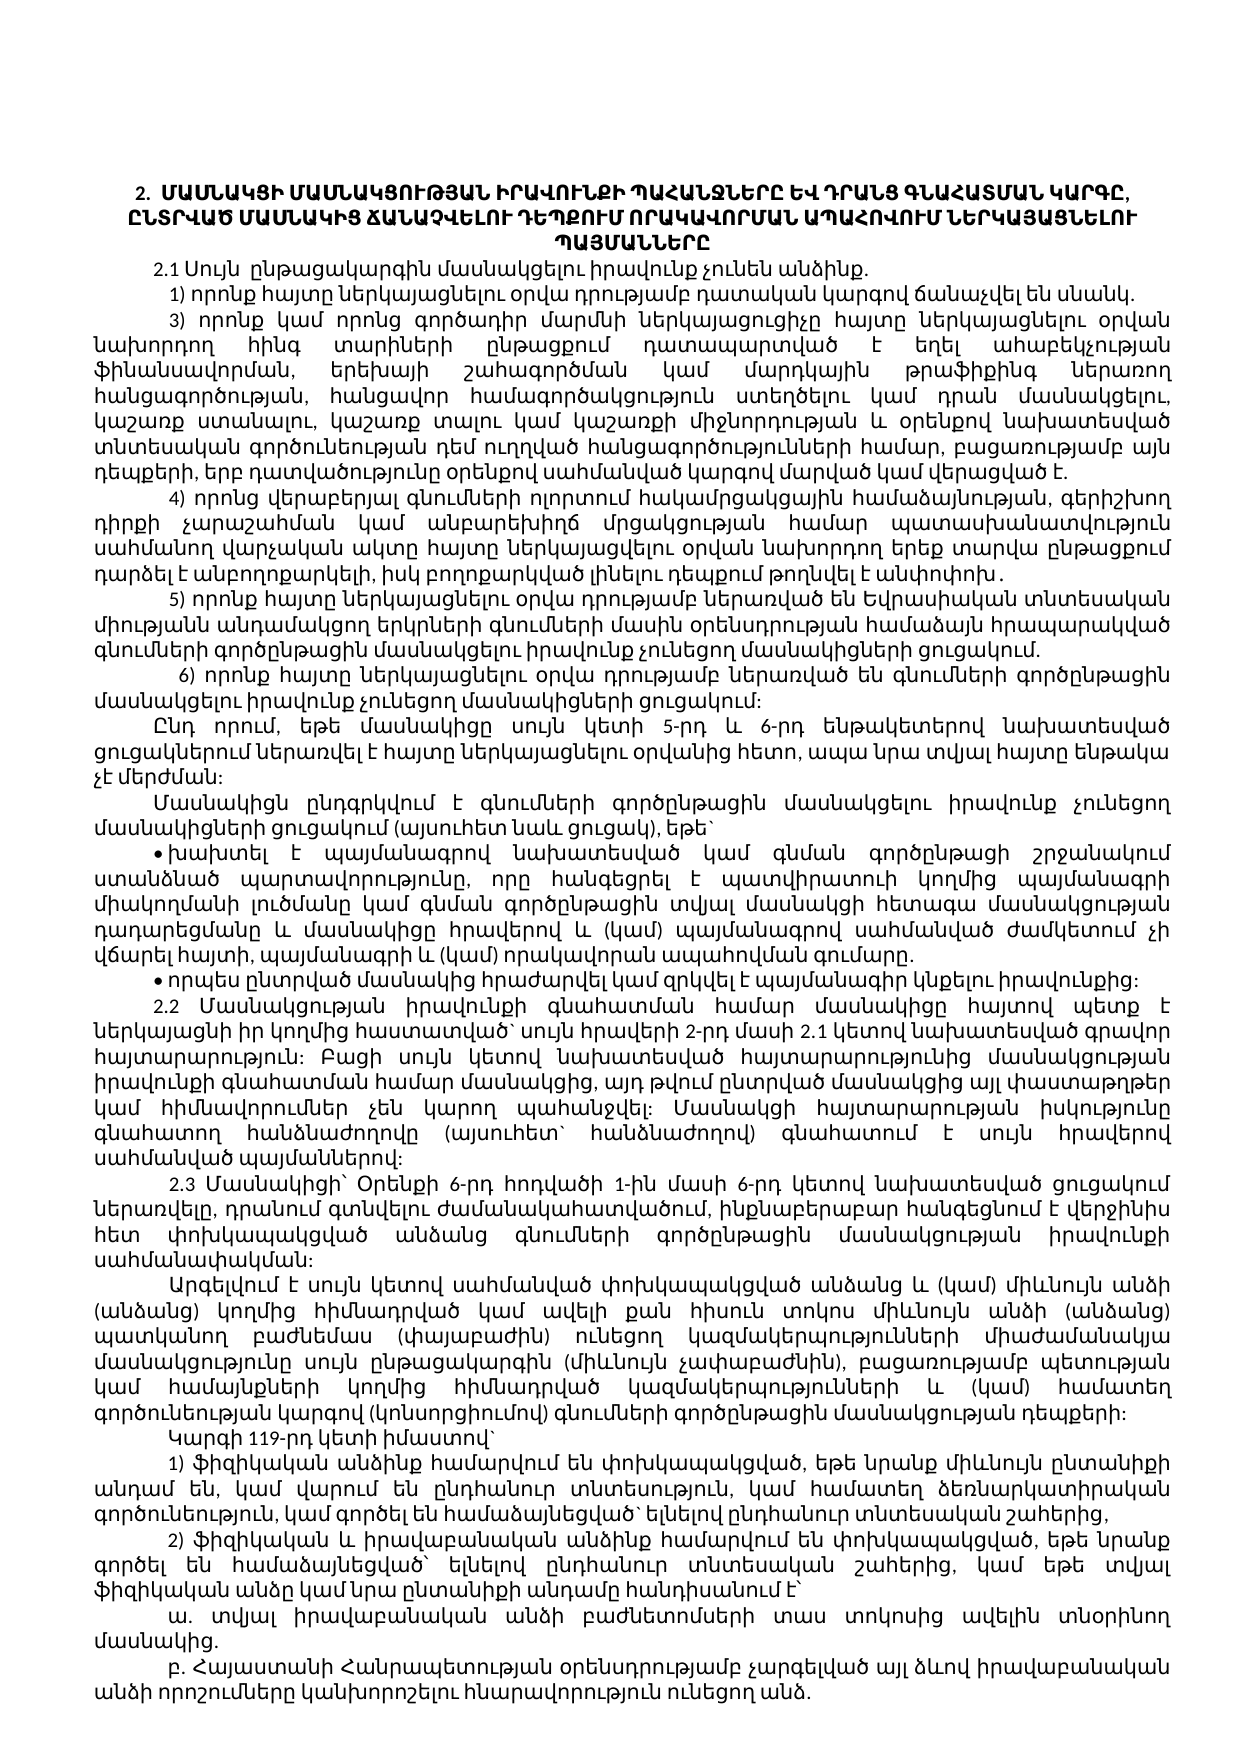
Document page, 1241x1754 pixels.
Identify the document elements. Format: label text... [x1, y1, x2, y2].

text 2.1 Սույն ընթացակարգին մասնակցելու իրավունք չունեն անձինք. [94, 256, 1171, 281]
text 3) որոնք կամ որոնց գործադիր մարմնի ներկայացուցիչը հայտը ներկայացնելու օրվան նախորդող հինգ տարիների ընթացքում դատապարտված է եղել ահաբեկչության ֆինանսավորման, երեխայի շահագործման կամ մարդկային թրաֆիքինգ ներառող հանցագործության, հանցավոր համագործակցություն ստեղծելու կամ դրան մասնակցելու, կաշառք ստանալու, կաշառք տալու կամ կաշառքի միջնորդության և օրենքով նախատեսված տնտեսական գործունեության դեմ ուղղված հանցագործությունների համար, բացառությամբ այն դեպքերի, երբ դատվածությունը օրենքով սահմանված կարգով մարված կամ վերացված է. [94, 307, 1171, 485]
text Ընդ որում, եթե մասնակիցը սույն կետի 5-րդ և 6-րդ ենթակետերով նախատեսված ցուցակներում ներառվել է հայտը ներկայացնելու օրվանից հետո, ապա նրա տվյալ հայտը ենթակա չէ մերժման: [94, 713, 1171, 790]
text բ. Հայաստանի Հանրապետության օրենսդրությամբ չարգելված այլ ձևով իրավաբանական անձի որոշումները կանխորոշելու հնարավորություն ունեցող անձ. [94, 1654, 1171, 1705]
text 2.3 Մասնակիցի՝ Օրենքի 6-րդ հոդվածի 1-ին մասի 6-րդ կետով նախատեսված ցուցակում ներառվելը, դրանում գտնվելու ժամանակահատվածում, ինքնաբերաբար հանգեցնում է վերջինիս հետ փոխկապակցված անձանց գնումների գործընթացին մասնակցության իրավունքի սահմանափակման: [94, 1171, 1171, 1273]
text 1) որոնք հայտը ներկայացնելու օրվա դրությամբ դատական կարգով ճանաչվել են սնանկ. [94, 281, 1171, 307]
text • խախտել է պայմանագրով նախատեսված կամ գնման գործընթացի շրջանակում ստանձնած պարտավորությունը, որը հանգեցրել է պատվիրատուի կողմից պայմանագրի միակողմանի լուծմանը կամ գնման գործընթացին տվյալ մասնակցի հետագա մասնակցության դադարեցմանը և մասնակիցը հրավերով և (կամ) պայմանագրով սահմանված ժամկետում չի վճարել հայտի, պայմանագրի և (կամ) որակավորան ապահովման գումարը. [94, 841, 1171, 968]
text Կարգի 119-րդ կետի իմաստով` [94, 1425, 1171, 1451]
text 2) ֆիզիկական և իրավաբանական անձինք համարվում են փոխկապակցված, եթե նրանք գործել են համաձայնեցված՝ ելնելով ընդհանուր տնտեսական շահերից, կամ եթե տվյալ ֆիզիկական անձը կամ նրա ընտանիքի անդամը հանդիսանում է՝ [94, 1527, 1171, 1603]
text Արգելվում է սույն կետով սահմանված փոխկապակցված անձանց և (կամ) միևնույն անձի (անձանց) կողմից հիմնադրված կամ ավելի քան հիսուն տոկոս միևնույն անձի (անձանց) պատկանող բաժնեմաս (փայաբաժին) ունեցող կազմակերպությունների միաժամանակյա մասնակցությունը սույն ընթացակարգին (միևնույն չափաբաժնին), բացառությամբ պետության կամ համայնքների կողմից հիմնադրված կազմակերպությունների և (կամ) համատեղ գործունեության կարգով (կոնսորցիումով) գնումների գործընթացին մասնակցության դեպքերի: [94, 1273, 1171, 1425]
text • որպես ընտրված մասնակից հրաժարվել կամ զրկվել է պայմանագիր կնքելու իրավունքից: [94, 968, 1171, 993]
text 2.2 Մասնակցության իրավունքի գնահատման համար մասնակիցը հայտով պետք է ներկայացնի իր կողմից հաստատված` սույն հրավերի 2-րդ մասի 2.1 կետով նախատեսված գրավոր հայտարարություն: Բացի սույն կետով նախատեսված հայտարարությունից մասնակցության իրավունքի գնահատման համար մասնակցից, այդ թվում ընտրված մասնակցից այլ փաստաթղթեր կամ հիմնավորումներ չեն կարող պահանջվել: Մասնակցի հայտարարության իսկությունը գնահատող հանձնաժողովը (այսուհետ` հանձնաժողով) գնահատում է սույն հրավերով սահմանված պայմաններով: [94, 993, 1171, 1171]
text 6) որոնք հայտը ներկայացնելու օրվա դրությամբ ներառված են գնումների գործընթացին մասնակցելու իրավունք չունեցող մասնակիցների ցուցակում: [94, 663, 1171, 713]
text 4) որոնց վերաբերյալ գնումների ոլորտում հակամրցակցային համաձայնության, գերիշխող դիրքի չարաշահման կամ անբարեխիղճ մրցակցության համար պատասխանատվություն սահմանող վարչական ակտը հայտը ներկայացվելու օրվան նախորդող երեք տարվա ընթացքում դարձել է անբողոքարկելի, իսկ բողոքարկված լինելու դեպքում թողնվել է անփոփոխ․ [94, 485, 1171, 586]
text 1) ֆիզիկական անձինք համարվում են փոխկապակցված, եթե նրանք միևնույն ընտանիքի անդամ են, կամ վարում են ընդհանուր տնտեսություն, կամ համատեղ ձեռնարկատիրական գործունեություն, կամ գործել են համաձայնեցված` ելնելով ընդհանուր տնտեսական շահերից, [94, 1451, 1171, 1527]
text Մասնակիցն ընդգրկվում է գնումների գործընթացին մասնակցելու իրավունք չունեցող մասնակիցների ցուցակում (այսուհետ նաև ցուցակ), եթե` [94, 790, 1171, 841]
text ա. տվյալ իրավաբանական անձի բաժնետոմսերի տաս տոկոսից ավելին տնօրինող մասնակից. [94, 1603, 1171, 1654]
text 2. ՄԱՍՆԱԿՑԻ ՄԱՍՆԱԿՑՈՒԹՅԱՆ ԻՐԱՎՈՒՆՔԻ ՊԱՀԱՆՋՆԵՐԸ ԵՎ ԴՐԱՆՑ ԳՆԱՀԱՏՄԱՆ ԿԱՐԳԸ, ԸՆՏՐՎԱԾ ՄԱՍՆԱԿԻՑ ՃԱՆԱՉՎԵԼՈՒ ԴԵՊՔՈՒՄ ՈՐԱԿԱՎՈՐՄԱՆ ԱՊԱՀՈՎՈՒՄ ՆԵՐԿԱՅԱՑՆԵԼՈՒ ՊԱՅՄԱՆՆԵՐԸ [94, 180, 1171, 256]
text 5) որոնք հայտը ներկայացնելու օրվա դրությամբ ներառված են Եվրասիական տնտեսական միությանն անդամակցող երկրների գնումների մասին օրենսդրության համաձայն հրապարակված գնումների գործընթացին մասնակցելու իրավունք չունեցող մասնակիցների ցուցակում. [94, 586, 1171, 663]
